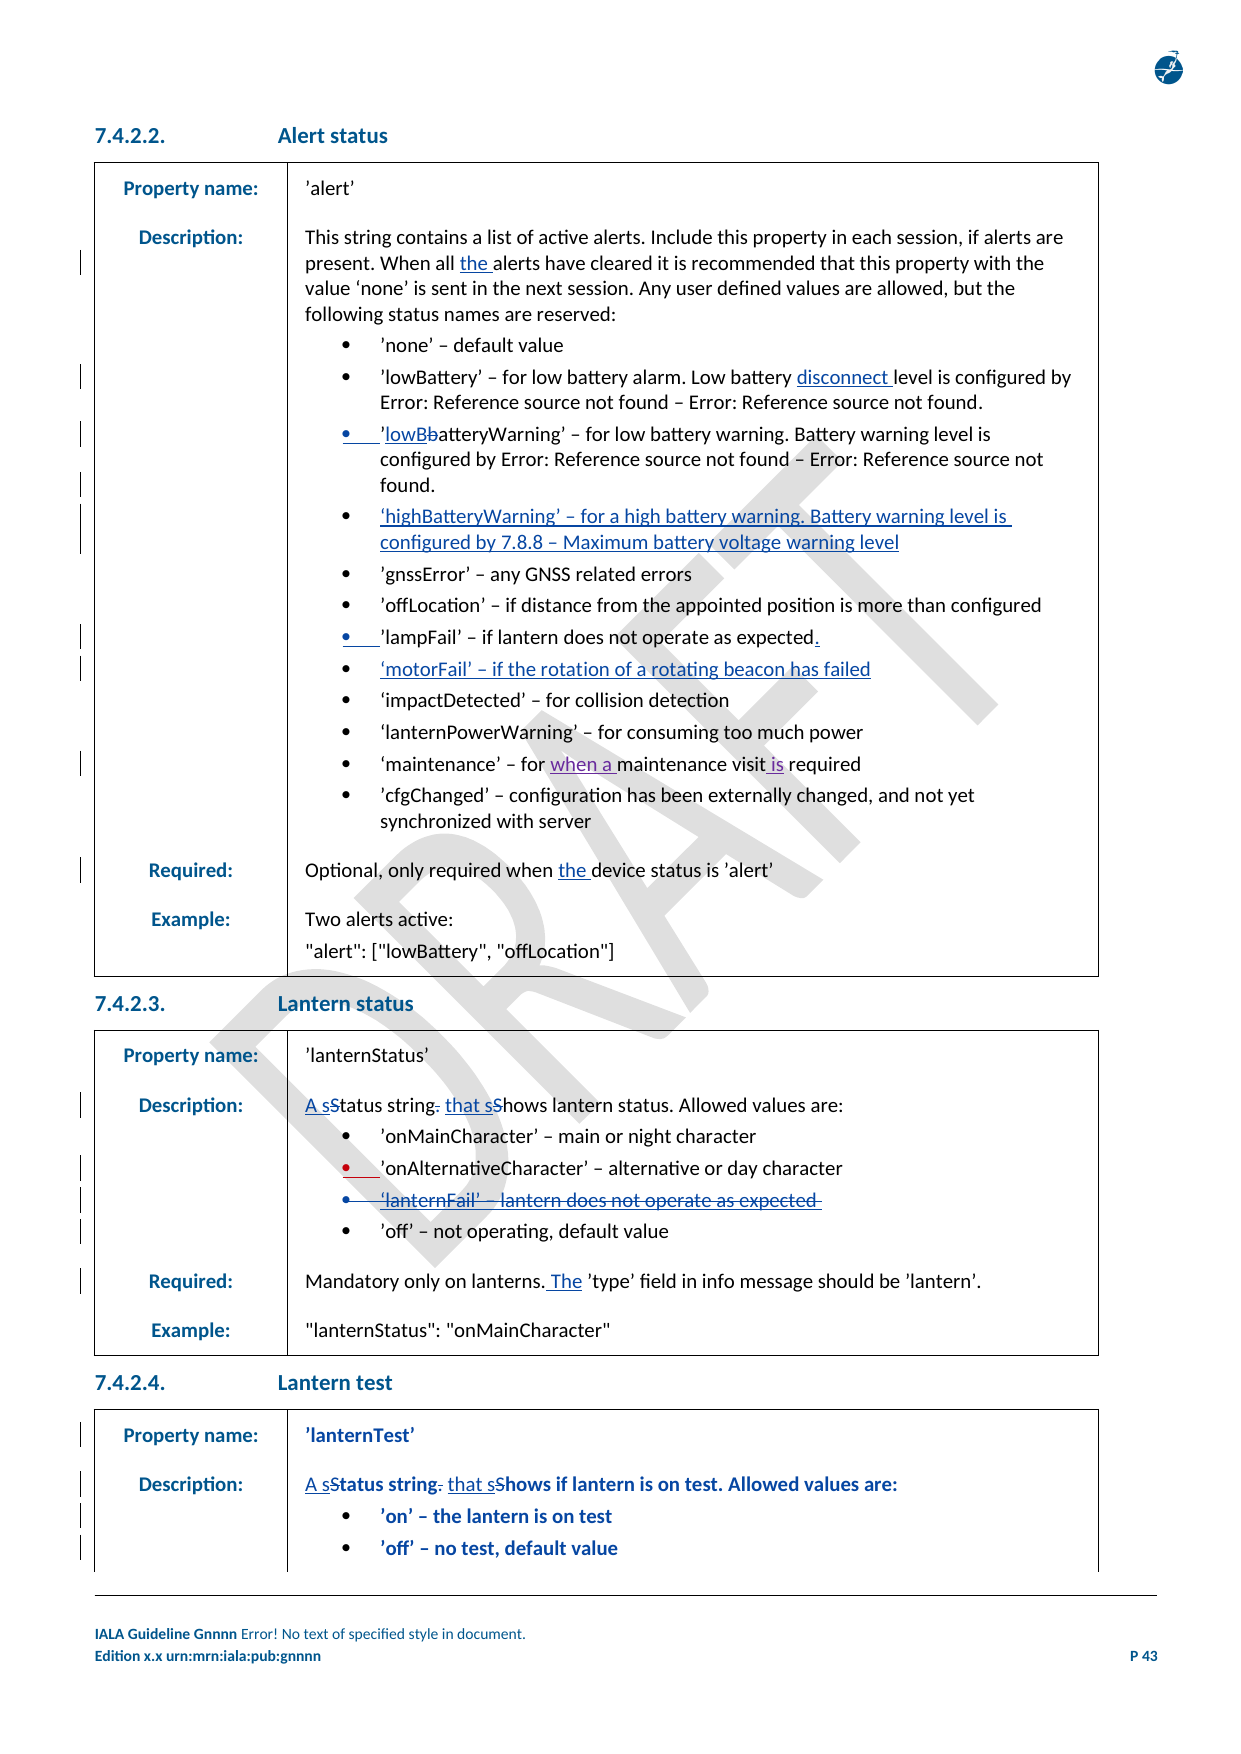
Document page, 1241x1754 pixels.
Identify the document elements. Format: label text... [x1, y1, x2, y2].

table_cell Description: [95, 1459, 287, 1572]
table_header ’lanternStatus’ [288, 1031, 1098, 1080]
table_cell Mandatory only on lanterns. ’type’ field in info message should be ’lantern’. [288, 1256, 1098, 1306]
table_header Property name: [95, 163, 287, 212]
text Lantern test [94, 1368, 1157, 1396]
table_cell Example: [95, 1306, 287, 1355]
table_cell Description: [95, 213, 287, 845]
table_cell tatus string hows if lantern is on test. Allowed values are: ’on’ – the lantern is on test ’off’ – no test, default value [288, 1459, 1098, 1572]
text Alert status [94, 122, 1157, 149]
table_cell "lanternStatus": "onMainCharacter" [288, 1306, 1098, 1355]
table_cell tatus string hows lantern status. Allowed values are: ’onMainCharacter’ – main or night character ’onAlternativeCharacter’ – alternative or day character ’off’ – not operating, default value [288, 1080, 1098, 1256]
table_header ’alert’ [288, 163, 1098, 212]
picture [1123, 0, 1241, 119]
table_cell Required: [95, 1256, 287, 1306]
table_cell This string contains a list of active alerts. Include this property in each session, if alerts are present. When all alerts have cleared it is recommended that this property with the value ‘none’ is sent in the next session. Any user defined values are allowed, but the following status names are reserved: ’none’ – default value ’lowBattery’ – for low battery alarm. Low battery level is configured by 7.8. – Low battery voltage level. ’atteryWarning’ – for low battery warning. Battery warning level is configured by 7.8.7 – battery voltage warning level. ’gnssError’ – any GNSS related errors ’offLocation’ – if distance from the appointed position is more than configured ’lampFail’ – if lantern does not operate as expected ‘impactDetected’ – for collision detection ‘lanternPowerWarning’ – for consuming too much power ‘maintenance’ – for maintenance visit required ’cfgChanged’ – configuration has been externally changed, and not yet synchronized with server [288, 213, 1098, 845]
text Lantern status [94, 989, 1157, 1017]
table_cell Two alerts active: "alert": ["lowBattery", "offLocation"] [288, 895, 1098, 976]
table_header ’lanternTest’ [288, 1410, 1098, 1459]
table_cell Optional, only required when device status is ’alert’ [288, 845, 1098, 894]
table_header Property name: [95, 1031, 287, 1080]
table_cell Example: [95, 895, 287, 976]
table_cell Required: [95, 845, 287, 894]
table_cell Description: [95, 1080, 287, 1256]
table_header Property name: [95, 1410, 287, 1459]
